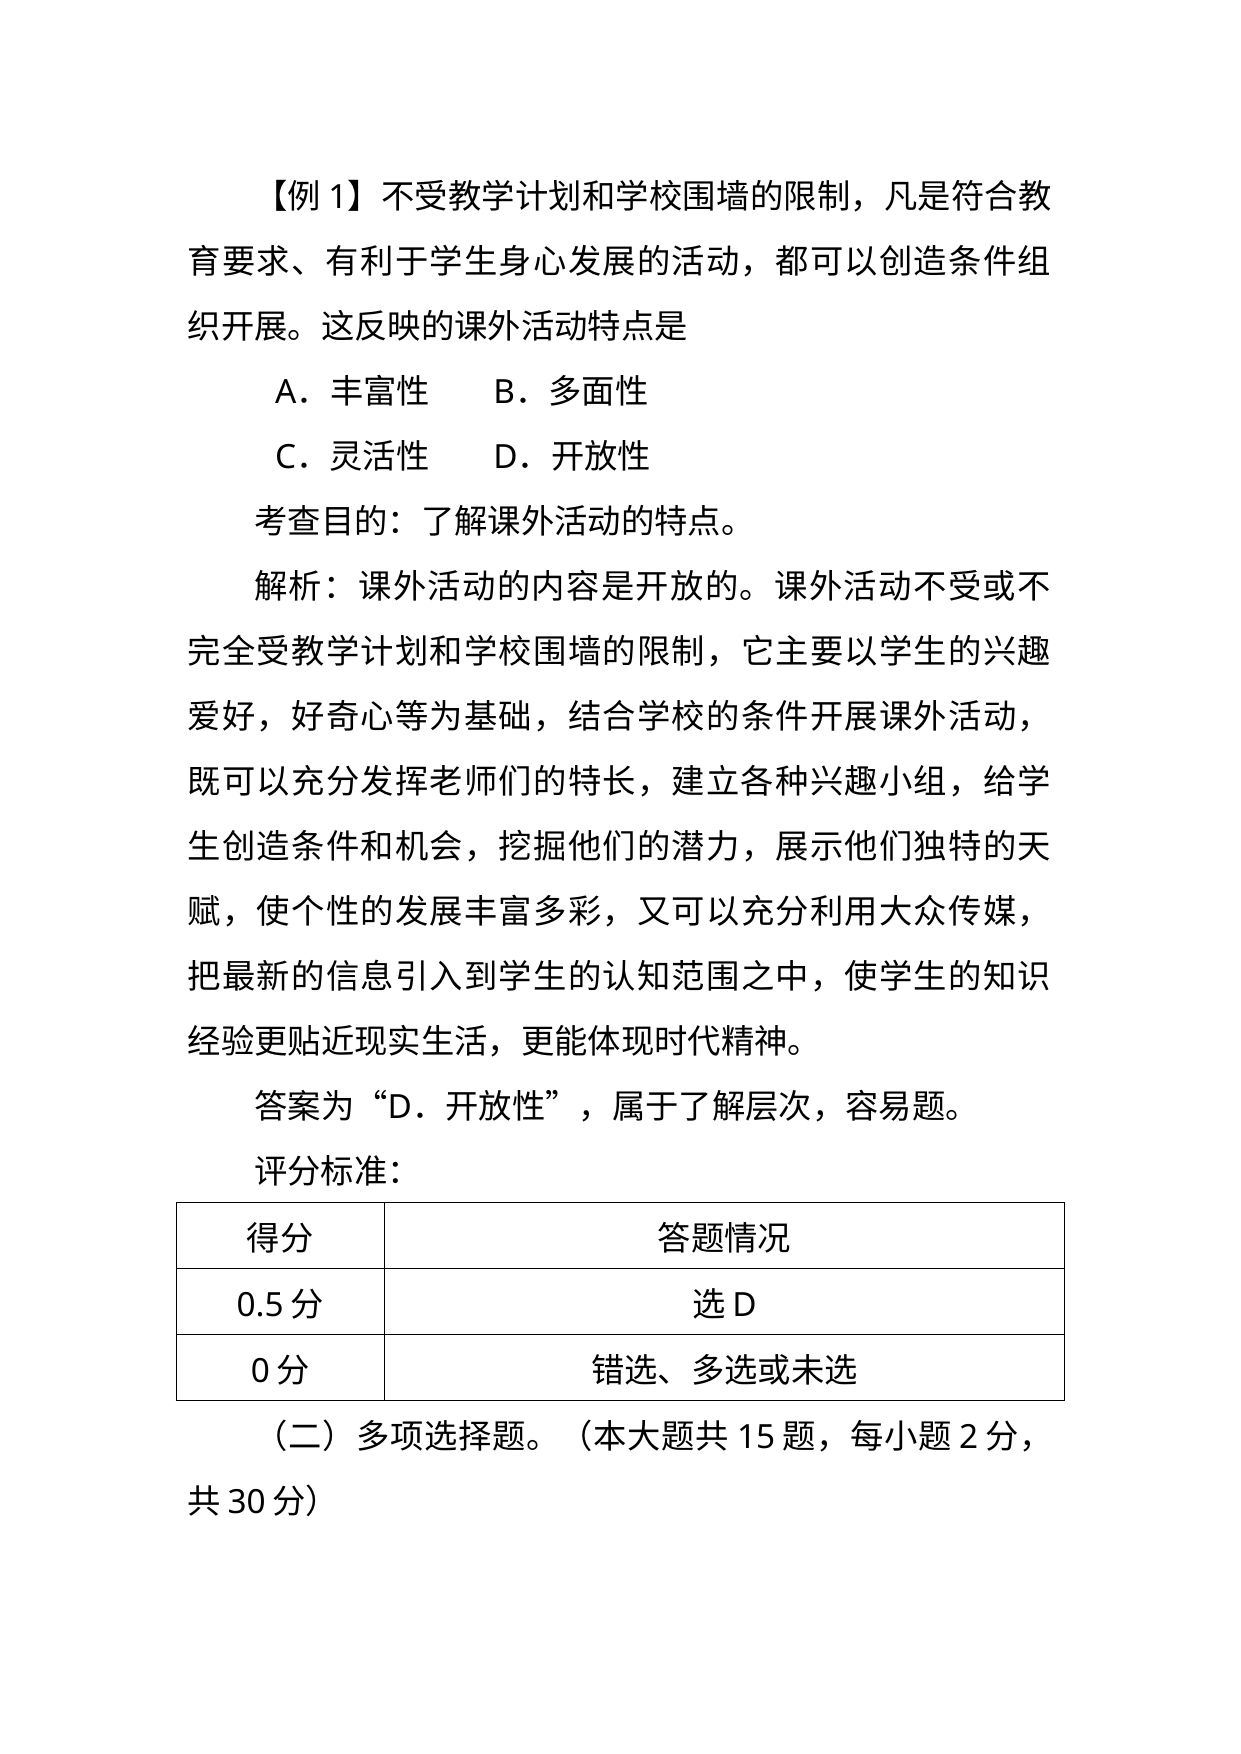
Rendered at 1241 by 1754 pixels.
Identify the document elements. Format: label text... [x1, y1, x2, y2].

table_cell 0分 [177, 1335, 384, 1400]
table_header 答题情况 [385, 1203, 1064, 1268]
text 答案为“D．开放性”，属于了解层次，容易题。 [187, 1072, 1053, 1137]
table_cell 选D [385, 1269, 1064, 1334]
text （二）多项选择题。（本大题共15题，每小题2分，共30分） [187, 1401, 1053, 1531]
table_header 得分 [177, 1203, 384, 1268]
text 考查目的：了解课外活动的特点。 [187, 487, 1053, 552]
text 解析：课外活动的内容是开放的。课外活动不受或不完全受教学计划和学校围墙的限制，它主要以学生的兴趣、爱好，好奇心等为基础，结合学校的条件开展课外活动，既可以充分发挥老师们的特长，建立各种兴趣小组，给学生创造条件和机会，挖掘他们的潜力，展示他们独特的天赋，使个性的发展丰富多彩，又可以充分利用大众传媒，把最新的信息引入到学生的认知范围之中，使学生的知识经验更贴近现实生活，更能体现时代精神。 [187, 552, 1053, 1072]
text C．灵活性 D．开放性 [187, 422, 1053, 487]
text A．丰富性 B．多面性 [187, 357, 1053, 422]
text 【例1】不受教学计划和学校围墙的限制，凡是符合教育要求、有利于学生身心发展的活动，都可以创造条件组织开展。这反映的课外活动特点是 [187, 162, 1053, 357]
table_cell 错选、多选或未选 [385, 1335, 1064, 1400]
table_cell 0.5分 [177, 1269, 384, 1334]
text 评分标准： [254, 1137, 1053, 1202]
